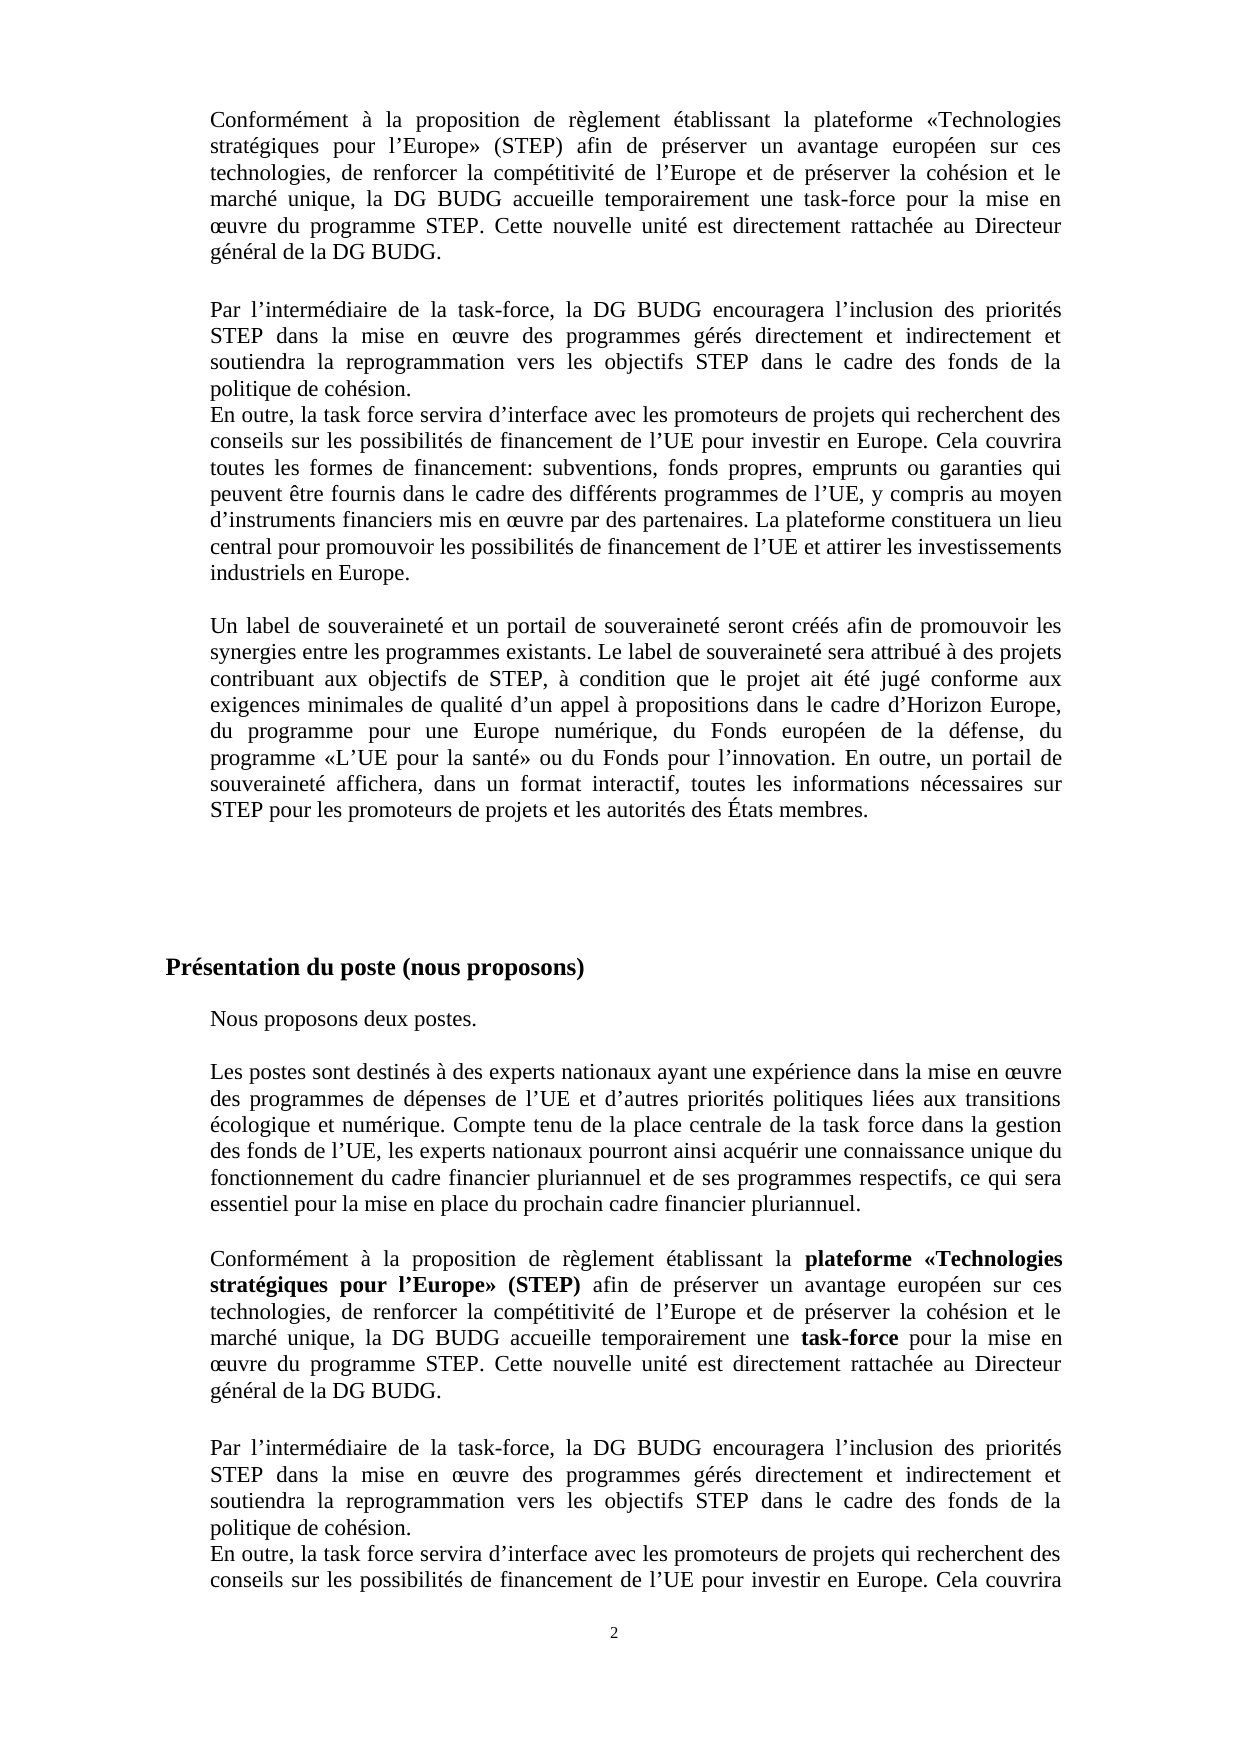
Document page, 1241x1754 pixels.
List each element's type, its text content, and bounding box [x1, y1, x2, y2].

text Présentation du poste (nous proposons) [165, 952, 1063, 981]
